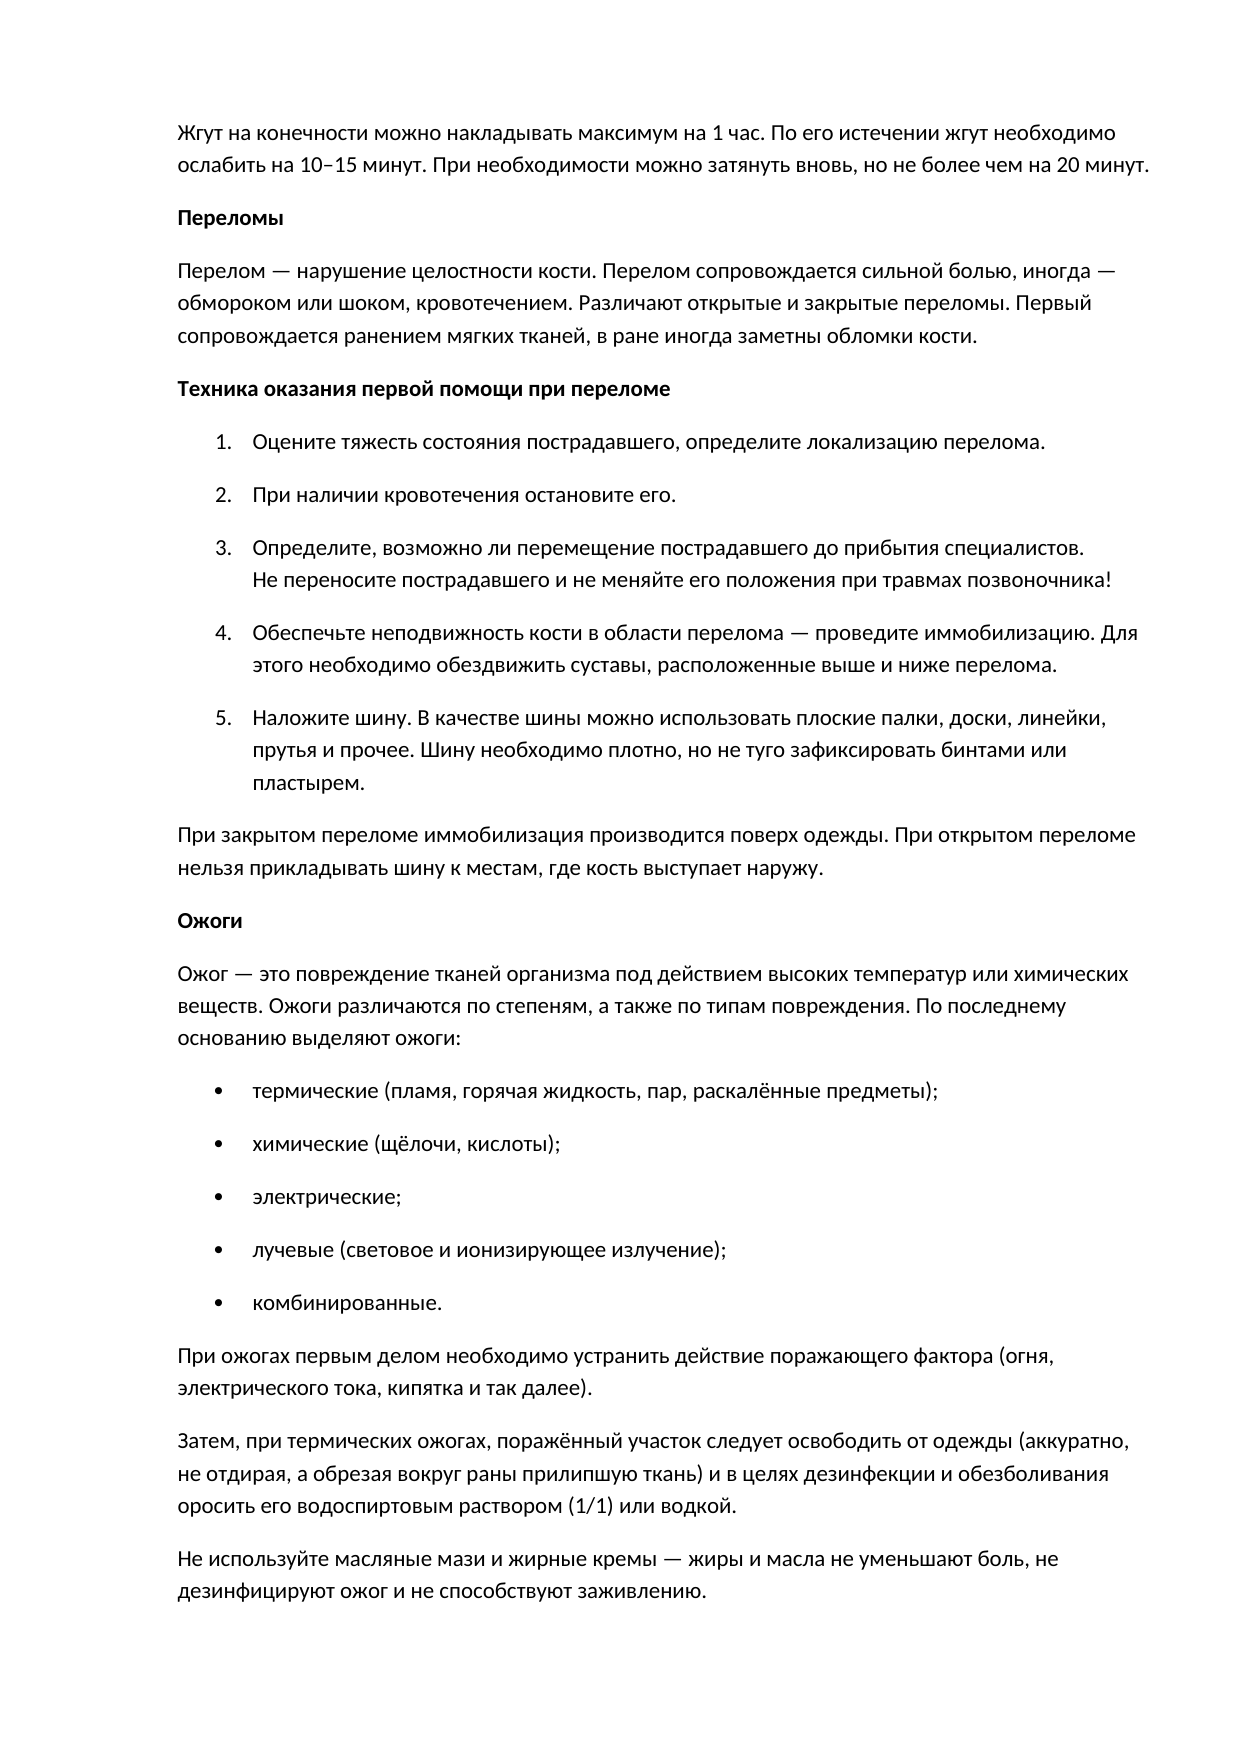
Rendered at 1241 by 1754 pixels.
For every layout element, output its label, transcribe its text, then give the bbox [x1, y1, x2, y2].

text Не используйте масляные мази и жирные кремы — жиры и масла не уменьшают боль, не дезинфицируют ожог и не способствуют заживлению. [177, 1544, 1152, 1604]
list комбинированные. [215, 1288, 1152, 1316]
list лучевые (световое и ионизирующее излучение); [215, 1235, 1152, 1263]
text Затем, при термических ожогах, поражённый участок следует освободить от одежды (аккуратно, не отдирая, а обрезая вокруг раны прилипшую ткань) и в целях дезинфекции и обезболивания оросить его водоспиртовым раствором (1/1) или водкой. [177, 1427, 1152, 1519]
list Определите, возможно ли перемещение пострадавшего до прибытия специалистов. Не переносите пострадавшего и не меняйте его положения при травмах позвоночника! [215, 533, 1152, 593]
text Ожог — это повреждение тканей организма под действием высоких температур или химических веществ. Ожоги различаются по степеням, а также по типам повреждения. По последнему основанию выделяют ожоги: [177, 959, 1152, 1051]
list Оцените тяжесть состояния пострадавшего, определите локализацию перелома. [215, 427, 1152, 455]
text Техника оказания первой помощи при переломе [177, 374, 1152, 402]
list электрические; [215, 1182, 1152, 1210]
list термические (пламя, горячая жидкость, пар, раскалённые предметы); [215, 1076, 1152, 1104]
text При ожогах первым делом необходимо устранить действие поражающего фактора (огня, электрического тока, кипятка и так далее). [177, 1341, 1152, 1402]
list При наличии кровотечения остановите его. [215, 480, 1152, 508]
text Жгут на конечности можно накладывать максимум на 1 час. По его истечении жгут необходимо ослабить на 10–15 минут. При необходимости можно затянуть вновь, но не более чем на 20 минут. [177, 118, 1152, 178]
list Наложите шину. В качестве шины можно использовать плоские палки, доски, линейки, прутья и прочее. Шину необходимо плотно, но не туго зафиксировать бинтами или пластырем. [215, 703, 1152, 796]
list химические (щёлочи, кислоты); [215, 1129, 1152, 1157]
text Перелом — нарушение целостности кости. Перелом сопровождается сильной болью, иногда — обмороком или шоком, кровотечением. Различают открытые и закрытые переломы. Первый сопровождается ранением мягких тканей, в ране иногда заметны обломки кости. [177, 256, 1152, 349]
text Переломы [177, 203, 1152, 231]
text При закрытом переломе иммобилизация производится поверх одежды. При открытом переломе нельзя прикладывать шину к местам, где кость выступает наружу. [177, 821, 1152, 881]
list Обеспечьте неподвижность кости в области перелома — проведите иммобилизацию. Для этого необходимо обездвижить суставы, расположенные выше и ниже перелома. [215, 618, 1152, 678]
text Ожоги [177, 906, 1152, 934]
